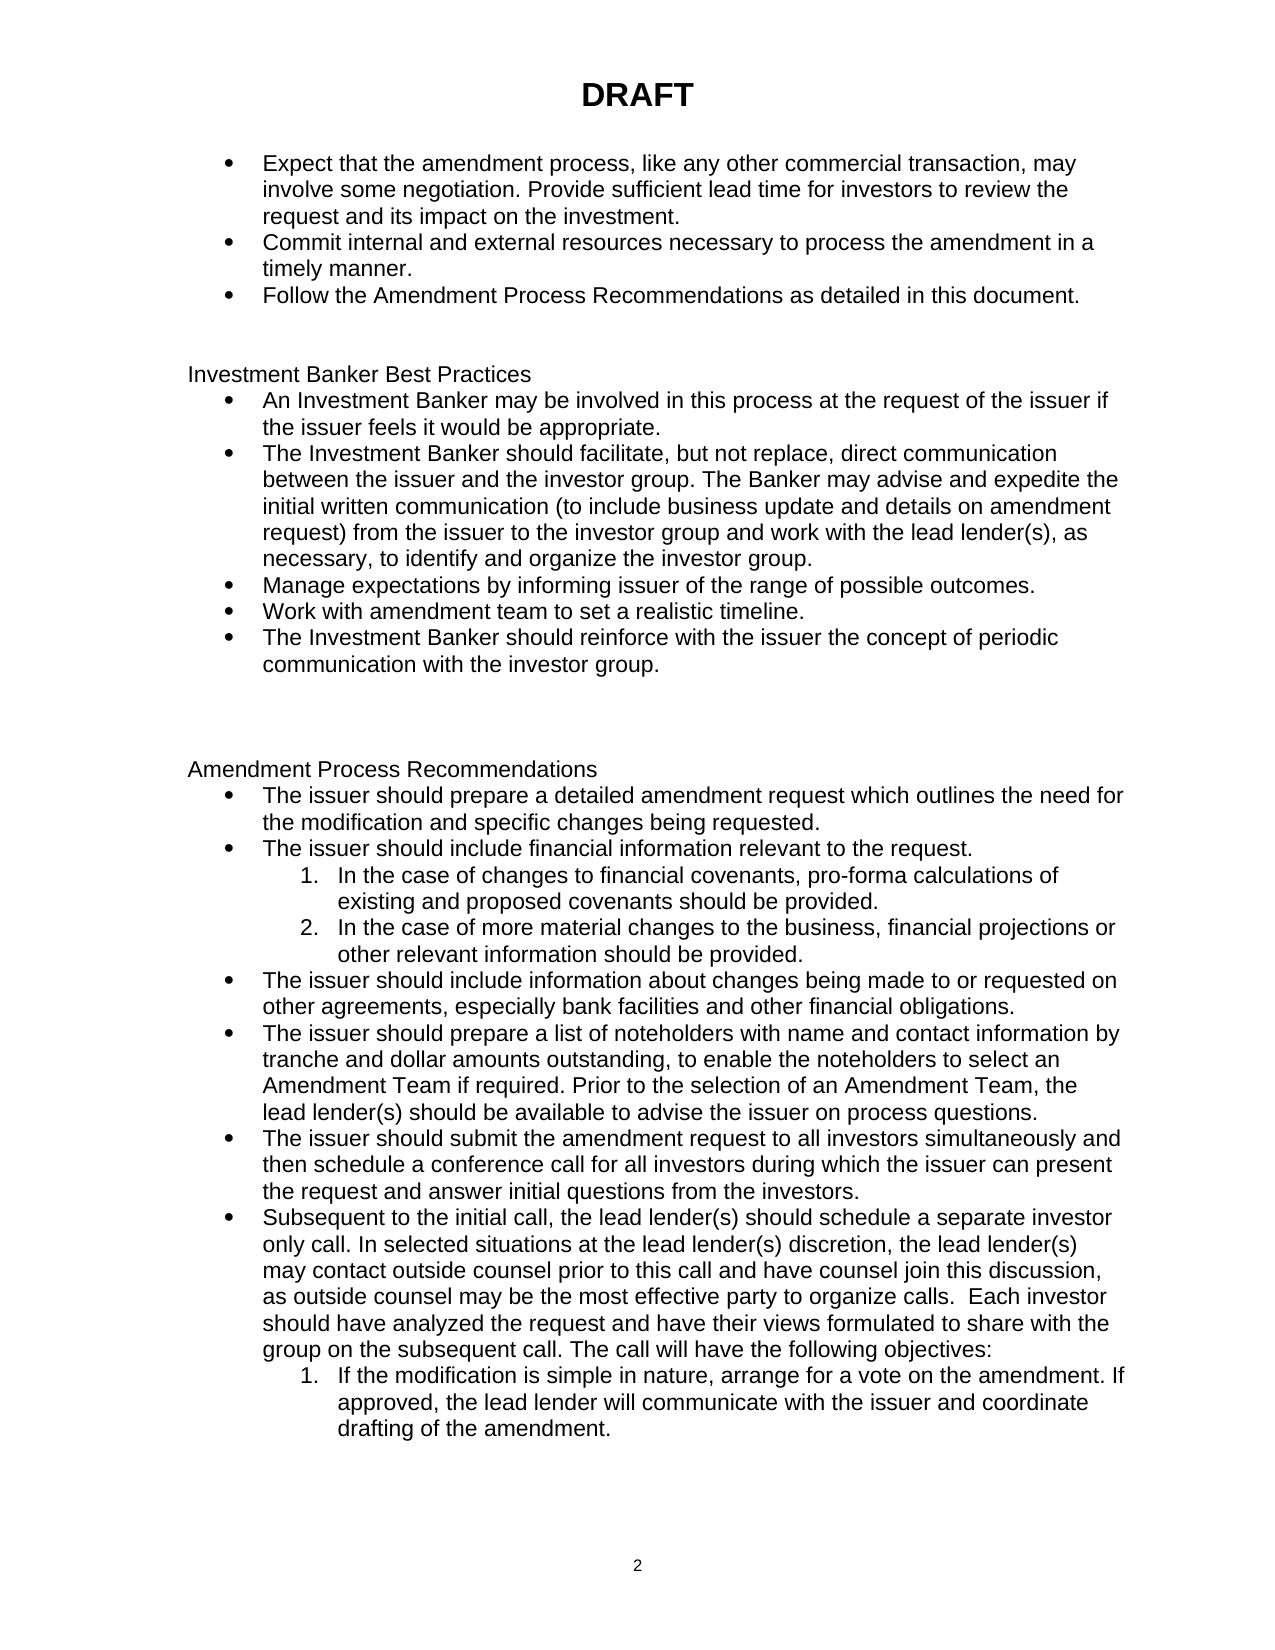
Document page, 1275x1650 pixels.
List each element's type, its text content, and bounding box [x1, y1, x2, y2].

list The issuer should submit the amendment request to all investors simultaneously and then schedule a conference call for all investors during which the issuer can present the request and answer initial questions from the investors. [225, 1125, 1125, 1204]
list Commit internal and external resources necessary to process the amendment in a timely manner. [225, 229, 1125, 282]
list Follow the Amendment Process Recommendations as detailed in this document. [225, 282, 1125, 308]
list Subsequent to the initial call, the lead lender(s) should schedule a separate investor only call. In selected situations at the lead lender(s) discretion, the lead lender(s) may contact outside counsel prior to this call and have counsel join this discussion, as outside counsel may be the most effective party to organize calls. Each investor should have analyzed the request and have their views formulated to share with the group on the subsequent call. The call will have the following objectives: [225, 1204, 1125, 1362]
list The issuer should prepare a detailed amendment request which outlines the need for the modification and specific changes being requested. [225, 782, 1125, 835]
text Investment Banker Best Practices [187, 361, 1125, 387]
list Expect that the amendment process, like any other commercial transaction, may involve some negotiation. Provide sufficient lead time for investors to review the request and its impact on the investment. [225, 150, 1125, 229]
list In the case of more material changes to the business, financial projections or other relevant information should be provided. [300, 914, 1125, 967]
list In the case of changes to financial covenants, pro-forma calculations of existing and proposed covenants should be provided. [300, 862, 1125, 914]
list Manage expectations by informing issuer of the range of possible outcomes. [225, 572, 1125, 598]
list The Investment Banker should reinforce with the issuer the concept of periodic communication with the investor group. [225, 624, 1125, 677]
text Amendment Process Recommendations [187, 756, 1125, 782]
list Work with amendment team to set a realistic timeline. [225, 598, 1125, 624]
list The Investment Banker should facilitate, but not replace, direct communication between the issuer and the investor group. The Banker may advise and expedite the initial written communication (to include business update and details on amendment request) from the issuer to the investor group and work with the lead lender(s), as necessary, to identify and organize the investor group. [225, 440, 1125, 572]
list An Investment Banker may be involved in this process at the request of the issuer if the issuer feels it would be appropriate. [225, 387, 1125, 440]
list The issuer should include financial information relevant to the request. [225, 835, 1125, 862]
list If the modification is simple in nature, arrange for a vote on the amendment. If approved, the lead lender will communicate with the issuer and coordinate drafting of the amendment. [300, 1362, 1125, 1441]
list The issuer should prepare a list of noteholders with name and contact information by tranche and dollar amounts outstanding, to enable the noteholders to select an Amendment Team if required. Prior to the selection of an Amendment Team, the lead lender(s) should be available to advise the issuer on process questions. [225, 1020, 1125, 1125]
list The issuer should include information about changes being made to or requested on other agreements, especially bank facilities and other financial obligations. [225, 967, 1125, 1020]
